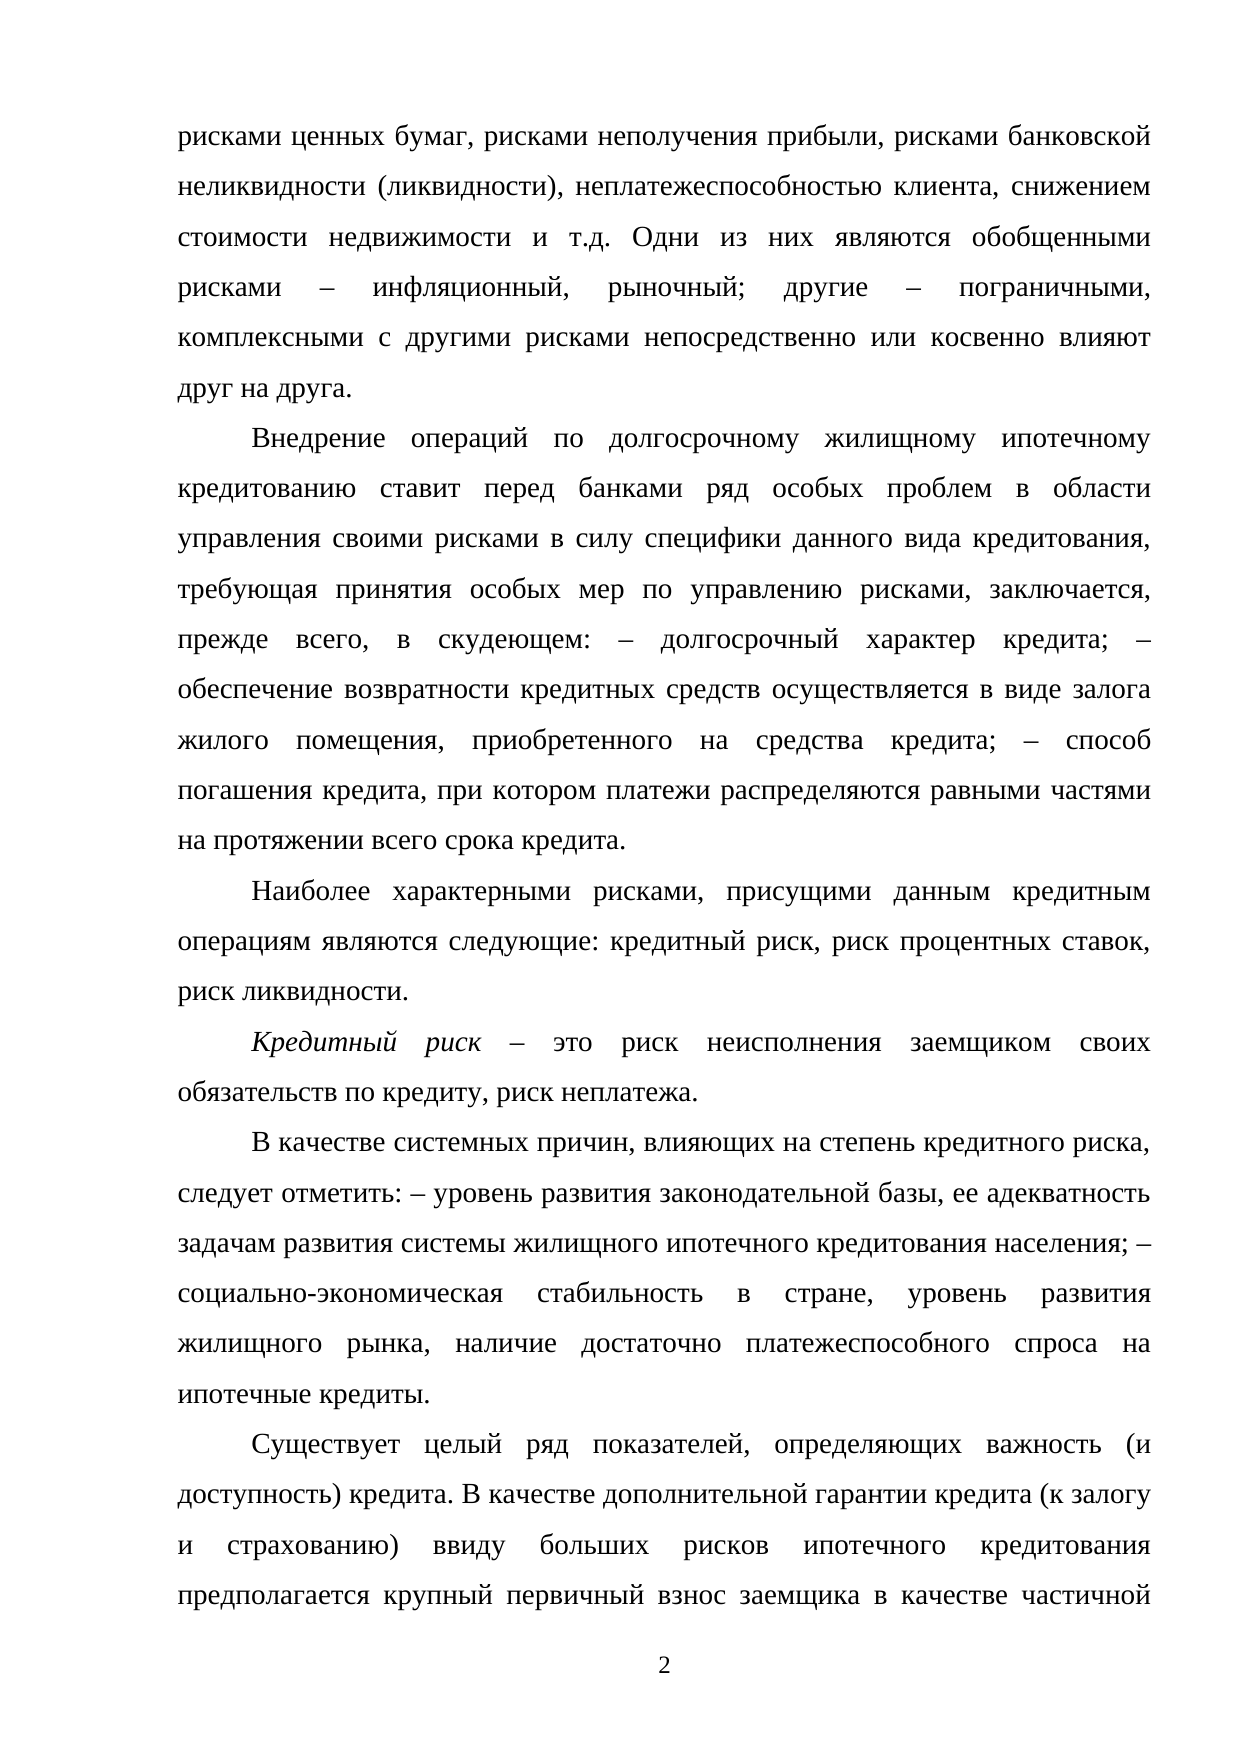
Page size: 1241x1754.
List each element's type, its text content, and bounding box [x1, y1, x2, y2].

text Внедрение операций по долгосрочному жилищному ипотечному кредитованию ставит перед банками ряд особых проблем в области управления своими рисками в силу специфики данного вида кредитования, требующая принятия особых мер по управлению рисками, заключается, прежде всего, в скудеющем: – долгосрочный характер кредита; – обеспечение возвратности кредитных средств осуществляется в виде залога жилого помещения, приобретенного на средства кредита; – способ погашения кредита, при котором платежи распределяются равными частями на протяжении всего срока кредита. [177, 420, 1152, 856]
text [177, 1426, 1152, 1611]
text Наиболее характерными рисками, присущими данным кредитным операциям являются следующие: кредитный риск, риск процентных ставок, риск ликвидности. [177, 873, 1152, 1007]
text Кредитный риск – это риск неисполнения заемщиком своих обязательств по кредиту, риск неплатежа. [177, 1024, 1152, 1108]
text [177, 118, 1152, 403]
text В качестве системных причин, влияющих на степень кредитного риска, следует отметить: – уровень развития законодательной базы, ее адекватность задачам развития системы жилищного ипотечного кредитования населения; – социально-экономическая стабильность в стране, уровень развития жилищного рынка, наличие достаточно платежеспособного спроса на ипотечные кредиты. [177, 1124, 1152, 1409]
